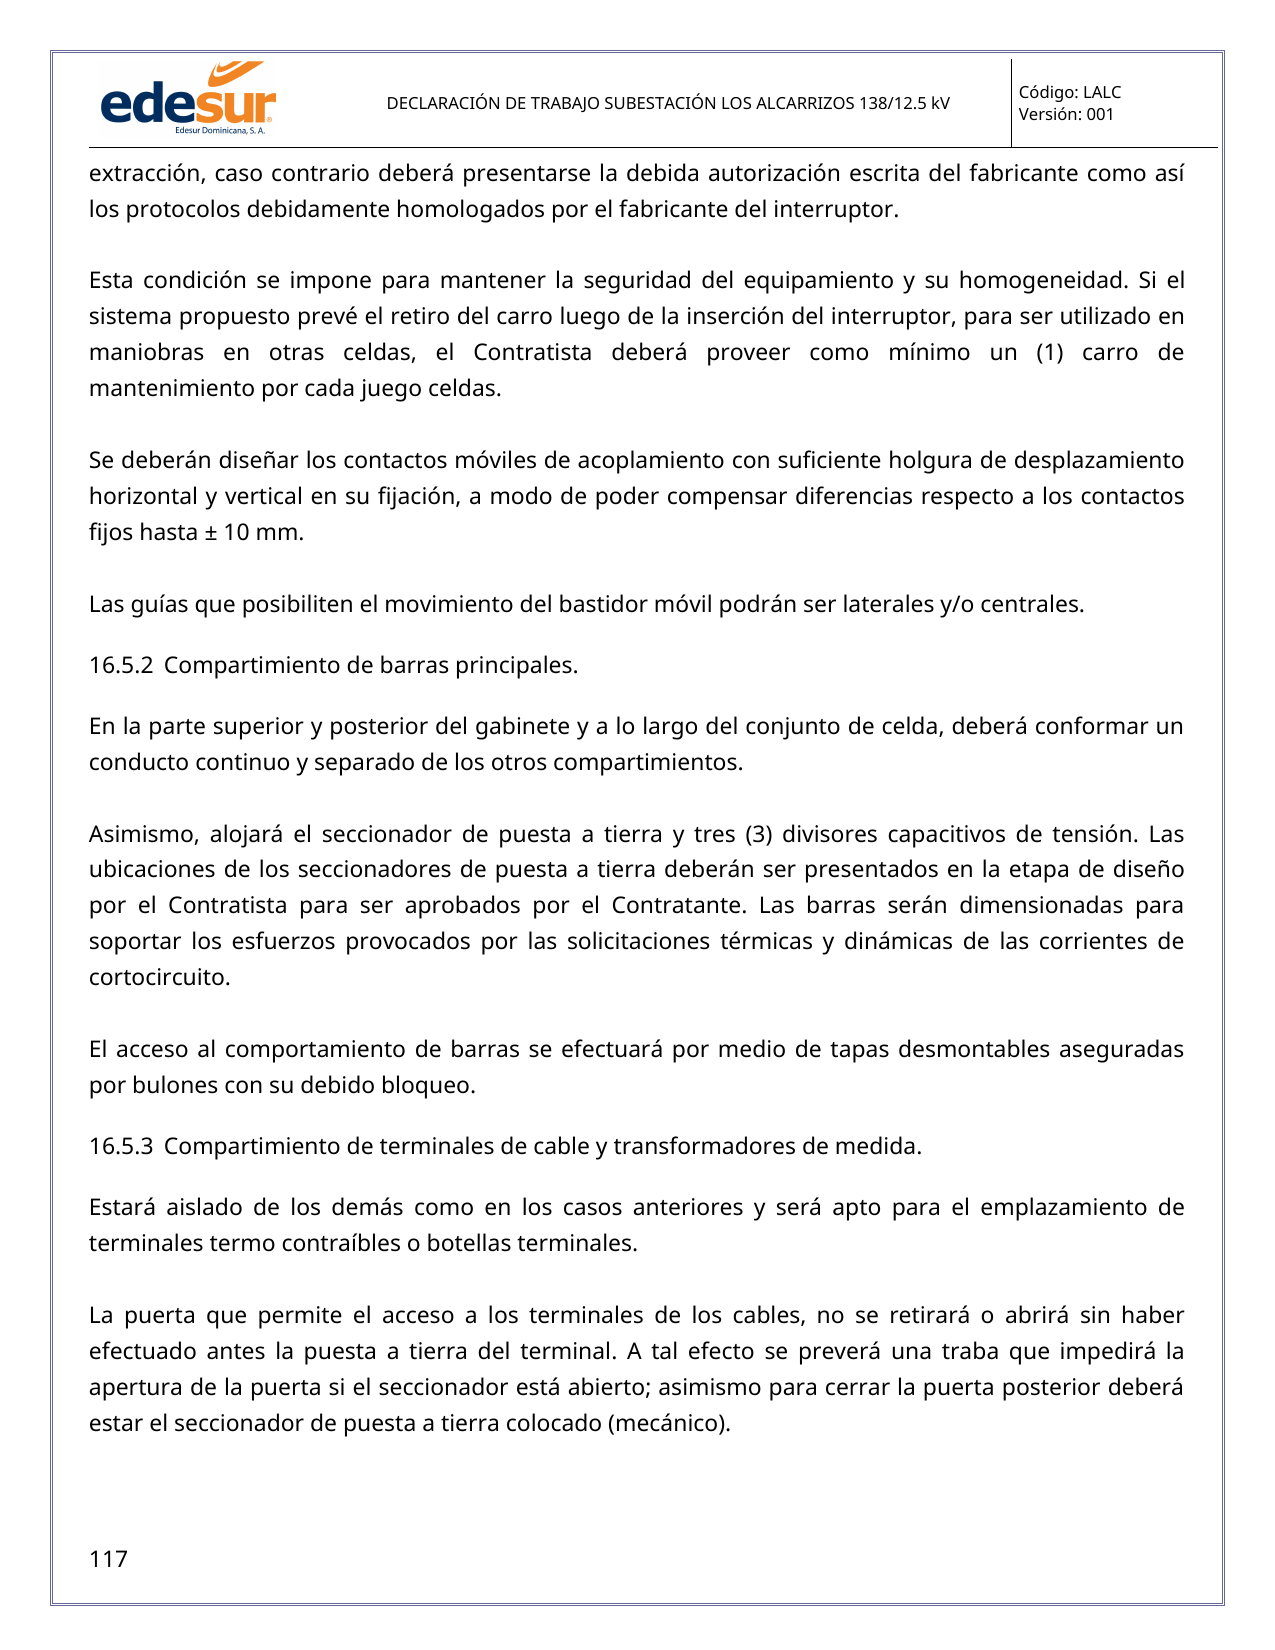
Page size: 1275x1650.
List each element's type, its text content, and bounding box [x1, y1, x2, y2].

text En la parte superior y posterior del gabinete y a lo largo del conjunto de celda, deberá conformar un conducto continuo y separado de los otros compartimientos. [89, 710, 1186, 777]
text Las guías que posibiliten el movimiento del bastidor móvil podrán ser laterales y/o centrales. [89, 588, 1186, 619]
text Esta condición se impone para mantener la seguridad del equipamiento y su homogeneidad. Si el sistema propuesto prevé el retiro del carro luego de la inserción del interruptor, para ser utilizado en maniobras en otras celdas, el Contratista deberá proveer como mínimo un (1) carro de mantenimiento por cada juego celdas. [89, 264, 1186, 403]
text La puerta que permite el acceso a los terminales de los cables, no se retirará o abrirá sin haber efectuado antes la puesta a tierra del terminal. A tal efecto se preverá una traba que impedirá la apertura de la puerta si el seccionador está abierto; asimismo para cerrar la puerta posterior deberá estar el seccionador de puesta a tierra colocado (mecánico). [89, 1299, 1186, 1438]
subtitle Compartimiento de terminales de cable y transformadores de medida. [89, 1130, 1186, 1161]
text Asimismo, alojará el seccionador de puesta a tierra y tres (3) divisores capacitivos de tensión. Las ubicaciones de los seccionadores de puesta a tierra deberán ser presentados en la etapa de diseño por el Contratista para ser aprobados por el Contratante. Las barras serán dimensionadas para soportar los esfuerzos provocados por las solicitaciones térmicas y dinámicas de las corrientes de cortocircuito. [89, 817, 1186, 992]
text El acceso al comportamiento de barras se efectuará por medio de tapas desmontables aseguradas por bulones con su debido bloqueo. [89, 1033, 1186, 1100]
text Se deberán diseñar los contactos móviles de acoplamiento con suficiente holgura de desplazamiento horizontal y vertical en su fijación, a modo de poder compensar diferencias respecto a los contactos fijos hasta ± 10 mm. [89, 444, 1186, 547]
subtitle Compartimiento de barras principales. [89, 649, 1186, 680]
text Estará aislado de los demás como en los casos anteriores y será apto para el emplazamiento de terminales termo contraíbles o botellas terminales. [89, 1191, 1186, 1258]
picture [98, 59, 277, 138]
